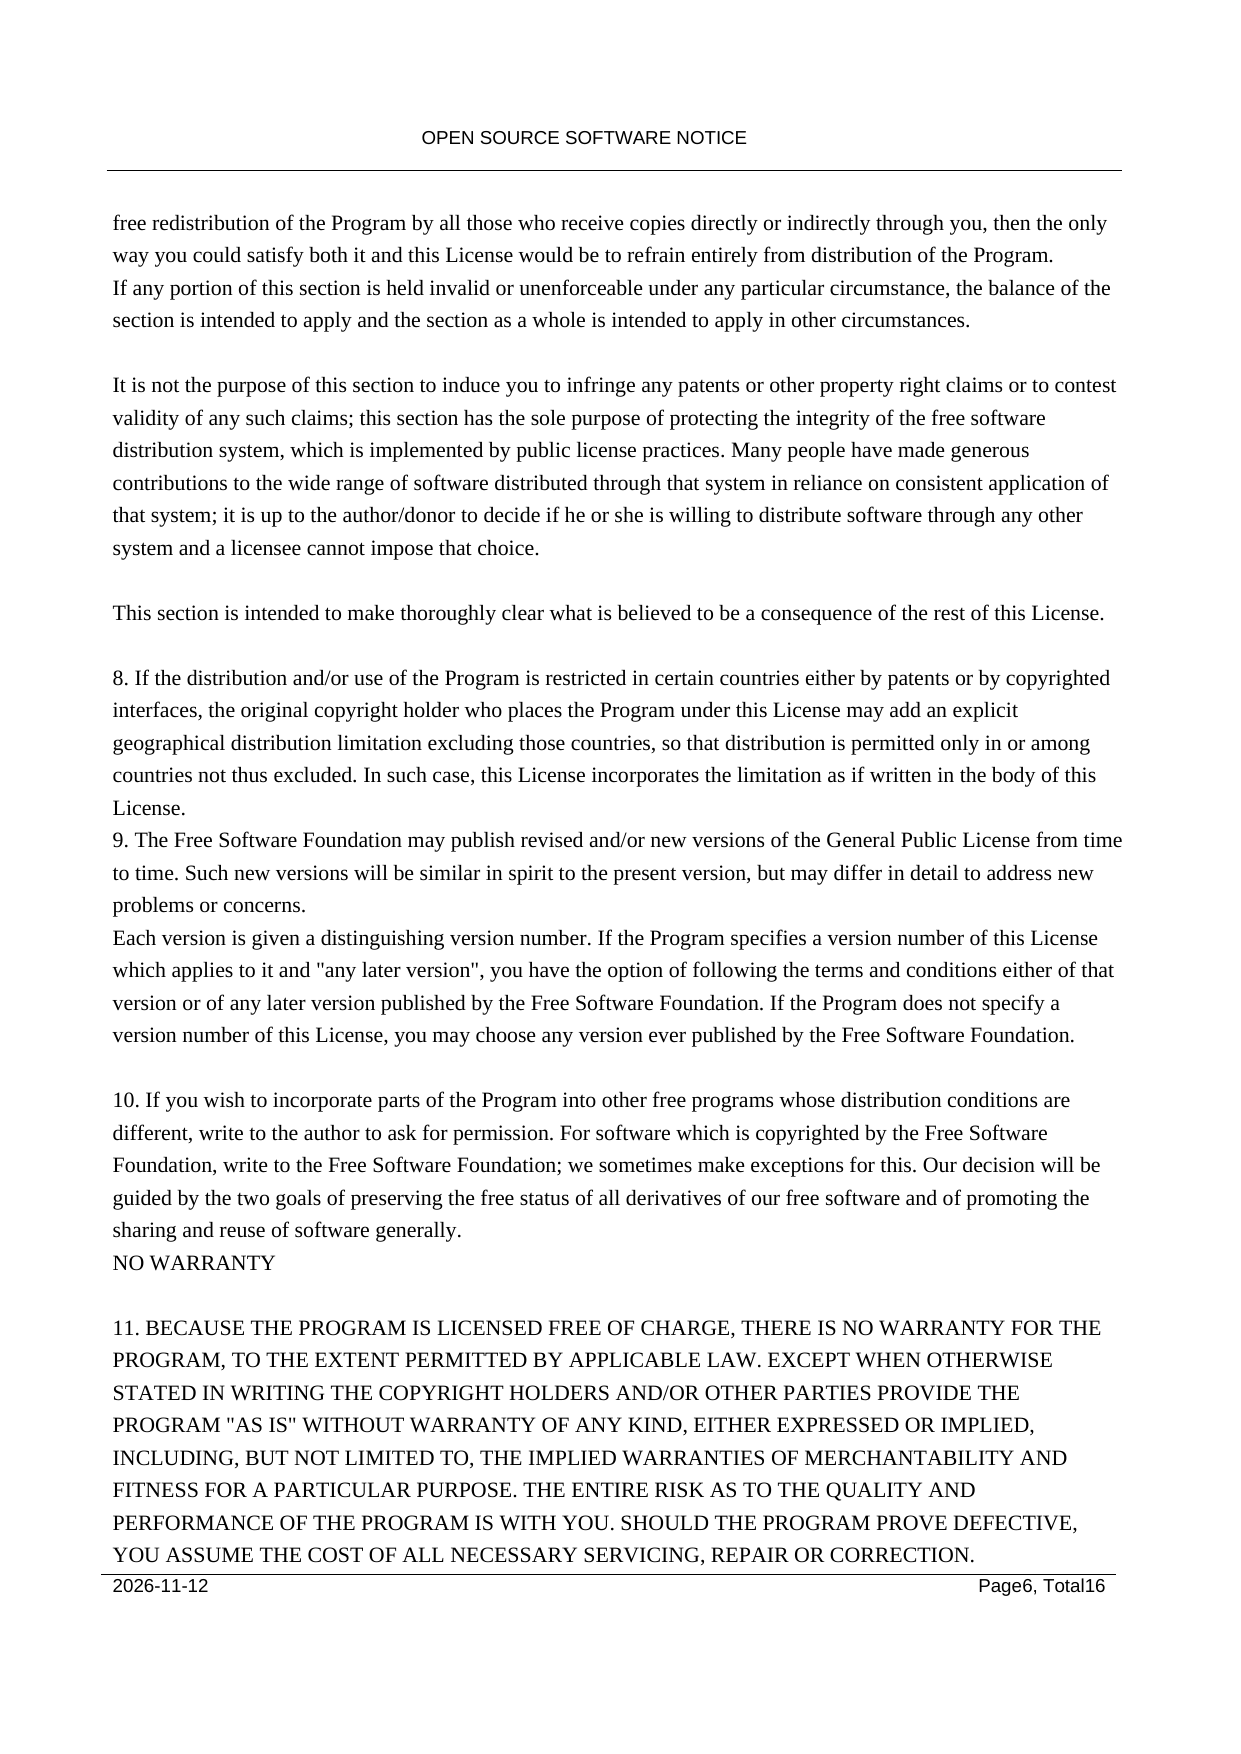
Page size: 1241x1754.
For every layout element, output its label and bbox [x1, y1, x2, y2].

text [112, 206, 1128, 1571]
